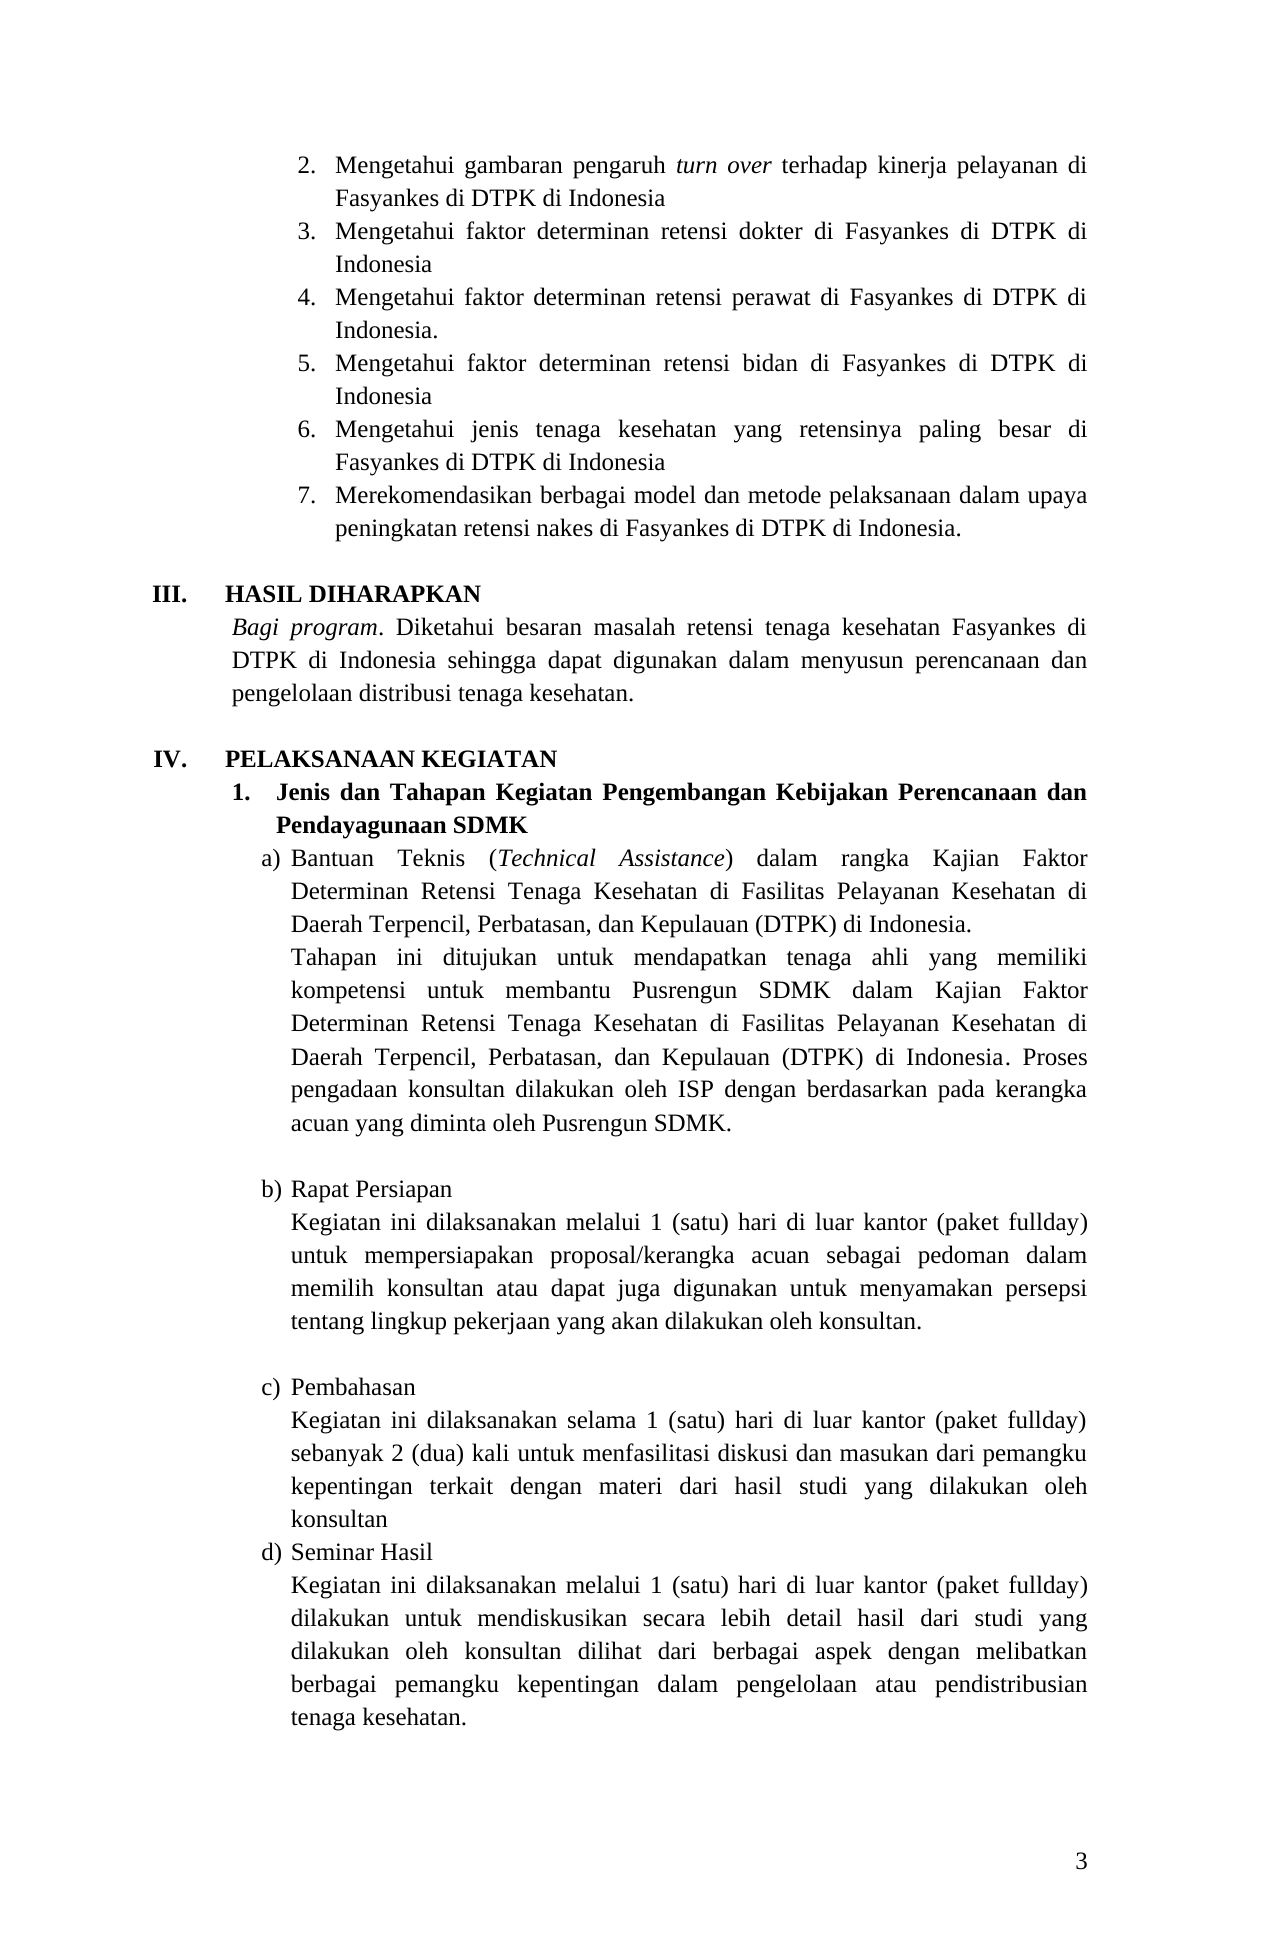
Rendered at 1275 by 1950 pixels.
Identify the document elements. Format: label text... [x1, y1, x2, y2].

list HASIL DIHARAPKAN [187, 579, 1088, 608]
list Bagi program. Diketahui besaran masalah retensi tenaga kesehatan Fasyankes di DTPK di Indonesia sehingga dapat digunakan dalam menyusun perencanaan dan pengelolaan distribusi tenaga kesehatan. [232, 612, 1088, 707]
list Seminar Hasil [261, 1537, 1088, 1566]
list Bantuan Teknis (Technical Assistance) dalam rangka Kajian Faktor Determinan Retensi Tenaga Kesehatan di Fasilitas Pelayanan Kesehatan di Daerah Terpencil, Perbatasan, dan Kepulauan (DTPK) di Indonesia. [261, 843, 1088, 938]
list Tahapan ini ditujukan untuk mendapatkan tenaga ahli yang memiliki kompetensi untuk membantu Pusrengun SDMK dalam Kajian Faktor Determinan Retensi Tenaga Kesehatan di Fasilitas Pelayanan Kesehatan di Daerah Terpencil, Perbatasan, dan Kepulauan (DTPK) di Indonesia. Proses pengadaan konsultan dilakukan oleh ISP dengan berdasarkan pada kerangka acuan yang diminta oleh Pusrengun SDMK. [291, 942, 1088, 1136]
list Pembahasan [261, 1372, 1088, 1401]
list Mengetahui gambaran pengaruh turn over terhadap kinerja pelayanan di Fasyankes di DTPK di Indonesia [297, 150, 1088, 212]
list PELAKSANAAN KEGIATAN [187, 744, 1088, 773]
list Mengetahui faktor determinan retensi dokter di Fasyankes di DTPK di Indonesia [297, 216, 1088, 278]
list Merekomendasikan berbagai model dan metode pelaksanaan dalam upaya peningkatan retensi nakes di Fasyankes di DTPK di Indonesia. [297, 480, 1088, 542]
list Mengetahui faktor determinan retensi bidan di Fasyankes di DTPK di Indonesia [297, 348, 1088, 410]
list Kegiatan ini dilaksanakan selama 1 (satu) hari di luar kantor (paket fullday) sebanyak 2 (dua) kali untuk menfasilitasi diskusi dan masukan dari pemangku kepentingan terkait dengan materi dari hasil studi yang dilakukan oleh konsultan [291, 1405, 1088, 1533]
list Jenis dan Tahapan Kegiatan Pengembangan Kebijakan Perencanaan dan Pendayagunaan SDMK [232, 777, 1088, 839]
list Mengetahui faktor determinan retensi perawat di Fasyankes di DTPK di Indonesia. [297, 282, 1088, 344]
list Kegiatan ini dilaksanakan melalui 1 (satu) hari di luar kantor (paket fullday) untuk mempersiapakan proposal/kerangka acuan sebagai pedoman dalam memilih konsultan atau dapat juga digunakan untuk menyamakan persepsi tentang lingkup pekerjaan yang akan dilakukan oleh konsultan. [291, 1207, 1088, 1334]
list Rapat Persiapan [261, 1174, 1088, 1202]
list Mengetahui jenis tenaga kesehatan yang retensinya paling besar di Fasyankes di DTPK di Indonesia [297, 414, 1088, 476]
list Kegiatan ini dilaksanakan melalui 1 (satu) hari di luar kantor (paket fullday) dilakukan untuk mendiskusikan secara lebih detail hasil dari studi yang dilakukan oleh konsultan dilihat dari berbagai aspek dengan melibatkan berbagai pemangku kepentingan dalam pengelolaan atau pendistribusian tenaga kesehatan. [291, 1570, 1088, 1731]
